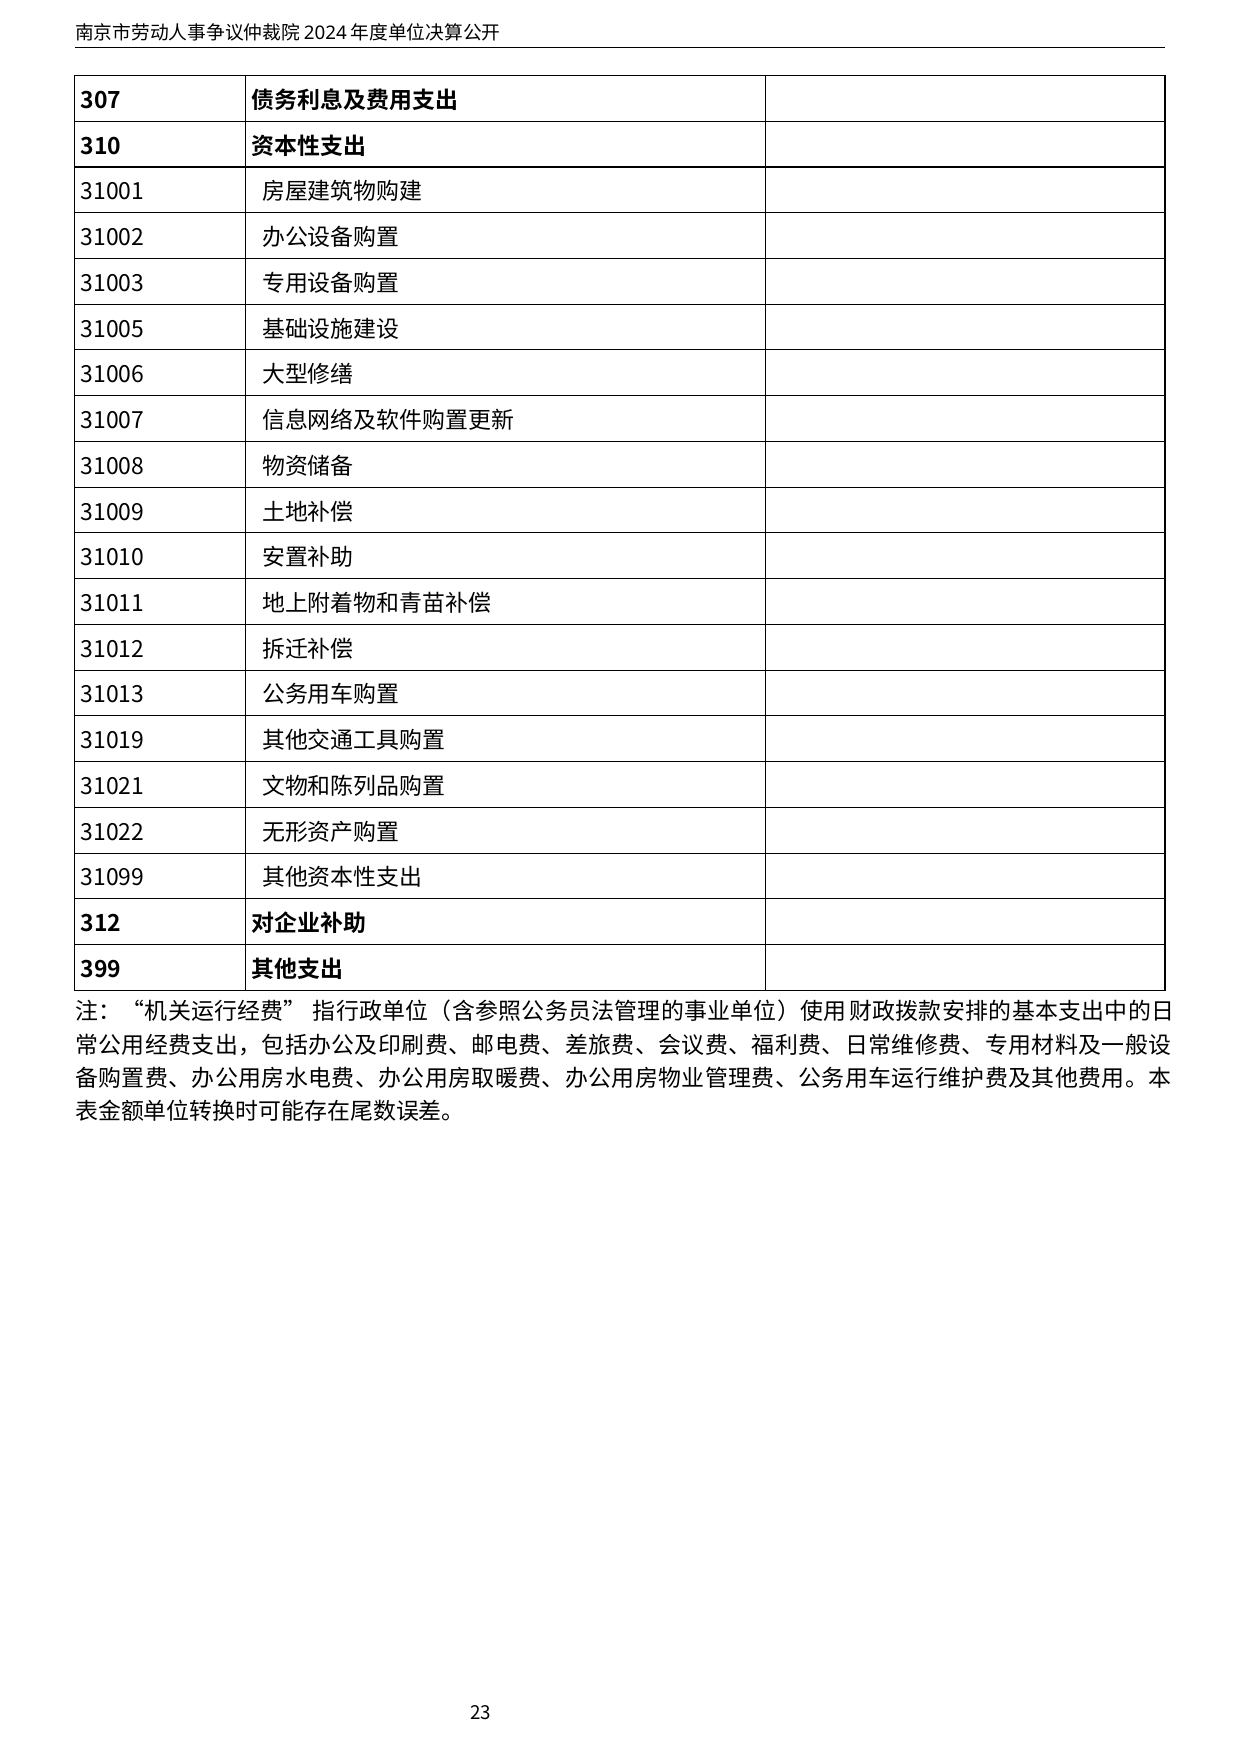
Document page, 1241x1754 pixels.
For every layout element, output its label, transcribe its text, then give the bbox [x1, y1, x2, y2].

table_cell 31008 [75, 442, 245, 487]
table_cell 307 [75, 76, 245, 121]
table_cell [766, 76, 1164, 121]
table_cell 对企业补助 [246, 899, 765, 944]
table_cell [766, 168, 1164, 212]
table_cell [766, 122, 1164, 166]
table_cell 安置补助 [246, 533, 765, 578]
table_cell 债务利息及费用支出 [246, 76, 765, 121]
table_cell 办公设备购置 [246, 213, 765, 258]
table_cell [766, 579, 1164, 624]
table_cell 31006 [75, 350, 245, 395]
table_cell [766, 533, 1164, 578]
table_cell [766, 259, 1164, 304]
table_cell 31013 [75, 671, 245, 715]
table_cell [766, 305, 1164, 349]
table_cell 物资储备 [246, 442, 765, 487]
table_cell 土地补偿 [246, 488, 765, 532]
table_cell 31003 [75, 259, 245, 304]
table_cell 其他交通工具购置 [246, 716, 765, 761]
table_cell 大型修缮 [246, 350, 765, 395]
table_cell [766, 213, 1164, 258]
table_cell 其他支出 [246, 945, 765, 989]
table_cell 无形资产购置 [246, 808, 765, 852]
table_cell 基础设施建设 [246, 305, 765, 349]
table_cell 31099 [75, 854, 245, 898]
table_cell 房屋建筑物购建 [246, 168, 765, 212]
table_cell [766, 442, 1164, 487]
table_cell [766, 762, 1164, 807]
table_cell [766, 671, 1164, 715]
table_cell 31010 [75, 533, 245, 578]
table_cell 专用设备购置 [246, 259, 765, 304]
text 注：“机关运行经费” 指行政单位（含参照公务员法管理的事业单位）使用财政拨款安排的基本支出中的日常公用经费支出，包括办公及印刷费、邮电费、差旅费、会议费、福利费、日常维修费、专用材料及一般设备购置费、办公用房水电费、办公用房取暖费、办公用房物业管理费、公务用车运行维护费及其他费用。本表金额单位转换时可能存在尾数误差。 [75, 993, 1175, 1126]
table_cell 31005 [75, 305, 245, 349]
table_cell 31012 [75, 625, 245, 669]
table_cell 31022 [75, 808, 245, 852]
table_cell [766, 808, 1164, 852]
table_cell 拆迁补偿 [246, 625, 765, 669]
table_cell 31021 [75, 762, 245, 807]
table_cell 310 [75, 122, 245, 166]
table_cell [766, 625, 1164, 669]
table_cell [766, 350, 1164, 395]
table_cell 31019 [75, 716, 245, 761]
table_cell [766, 716, 1164, 761]
table_cell 公务用车购置 [246, 671, 765, 715]
table_cell 312 [75, 899, 245, 944]
table_cell [766, 899, 1164, 944]
table_cell 399 [75, 945, 245, 989]
table_cell 31001 [75, 168, 245, 212]
table_cell [766, 396, 1164, 441]
table_cell 地上附着物和青苗补偿 [246, 579, 765, 624]
table_cell [766, 945, 1164, 989]
table_cell 31002 [75, 213, 245, 258]
table_cell 31011 [75, 579, 245, 624]
table_cell [766, 854, 1164, 898]
table_cell 资本性支出 [246, 122, 765, 166]
table_cell 信息网络及软件购置更新 [246, 396, 765, 441]
table_cell 其他资本性支出 [246, 854, 765, 898]
table_cell 31009 [75, 488, 245, 532]
table_cell 文物和陈列品购置 [246, 762, 765, 807]
table_cell 31007 [75, 396, 245, 441]
table_cell [766, 488, 1164, 532]
